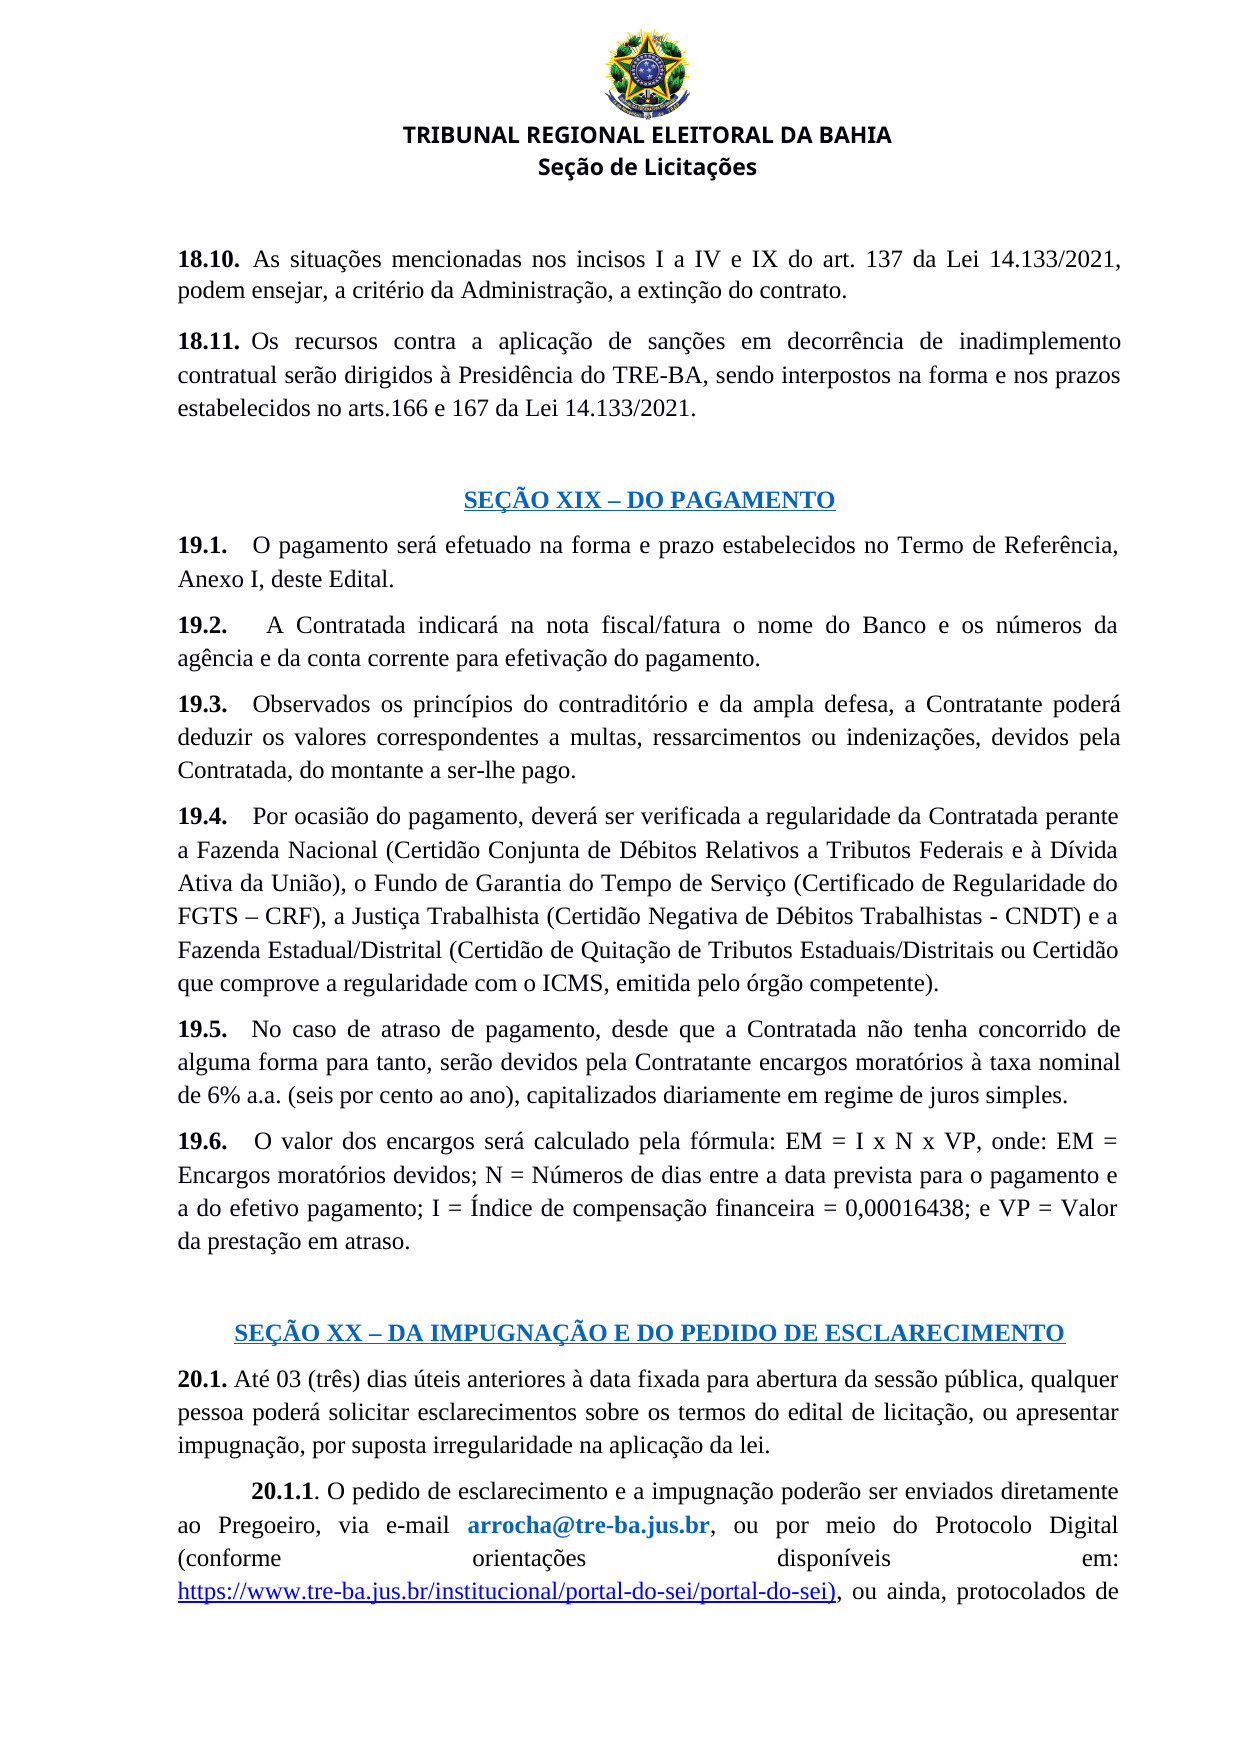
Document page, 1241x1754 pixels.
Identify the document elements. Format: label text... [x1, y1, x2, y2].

text 19.2. A Contratada indicará na nota fiscal/fatura o nome do Banco e os números da agência e da conta corrente para efetivação do pagamento. [177, 606, 1119, 673]
text 19.1. O pagamento será efetuado na forma e prazo estabelecidos no Termo de Referência, Anexo I, deste Edital. [177, 527, 1119, 594]
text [177, 1473, 1119, 1606]
text 19.5. No caso de atraso de pagamento, desde que a Contratada não tenha concorrido de alguma forma para tanto, serão devidos pela Contratante encargos moratórios à taxa nominal de 6% a.a. (seis por cento ao ano), capitalizados diariamente em regime de juros simples. [177, 1011, 1122, 1111]
text 19.4. Por ocasião do pagamento, deverá ser verificada a regularidade da Contratada perante a Fazenda Nacional (Certidão Conjunta de Débitos Relativos a Tributos Federais e à Dívida Ativa da União), o Fundo de Garantia do Tempo de Serviço (Certificado de Regularidade do FGTS – CRF), a Justiça Trabalhista (Certidão Negativa de Débitos Trabalhistas - CNDT) e a Fazenda Estadual/Distrital (Certidão de Quitação de Tributos Estaduais/Distritais ou Certidão que comprove a regularidade com o ICMS, emitida pelo órgão competente). [177, 798, 1119, 998]
text 19.6. O valor dos encargos será calculado pela fórmula: EM = I x N x VP, onde: EM = Encargos moratórios devidos; N = Números de dias entre a data prevista para o pagamento e a do efetivo pagamento; I = Índice de compensação financeira = 0,00016438; e VP = Valor da prestação em atraso. [177, 1123, 1119, 1256]
text 18.11. Os recursos contra a aplicação de sanções em decorrência de inadimplemento contratual serão dirigidos à Presidência do TRE-BA, sendo interpostos na forma e nos prazos estabelecidos no arts.166 e 167 da Lei 14.133/2021. [177, 323, 1122, 423]
text 18.10. As situações mencionadas nos incisos I a IV e IX do art. 137 da Lei 14.133/2021, podem ensejar, a critério da Administração, a extinção do contrato. [177, 244, 1122, 304]
text 19.3. Observados os princípios do contraditório e da ampla defesa, a Contratante poderá deduzir os valores correspondentes a multas, ressarcimentos ou indenizações, devidos pela Contratada, do montante a ser-lhe pago. [177, 686, 1122, 786]
text SEÇÃO XX – DA IMPUGNAÇÃO E DO PEDIDO DE ESCLARECIMENTO [177, 1315, 1122, 1348]
text SEÇÃO XIX – DO PAGAMENTO [177, 481, 1122, 515]
text 20.1. Até 03 (três) dias úteis anteriores à data fixada para abertura da sessão pública, qualquer pessoa poderá solicitar esclarecimentos sobre os termos do edital de licitação, ou apresentar impugnação, por suposta irregularidade na aplicação da lei. [177, 1361, 1119, 1461]
